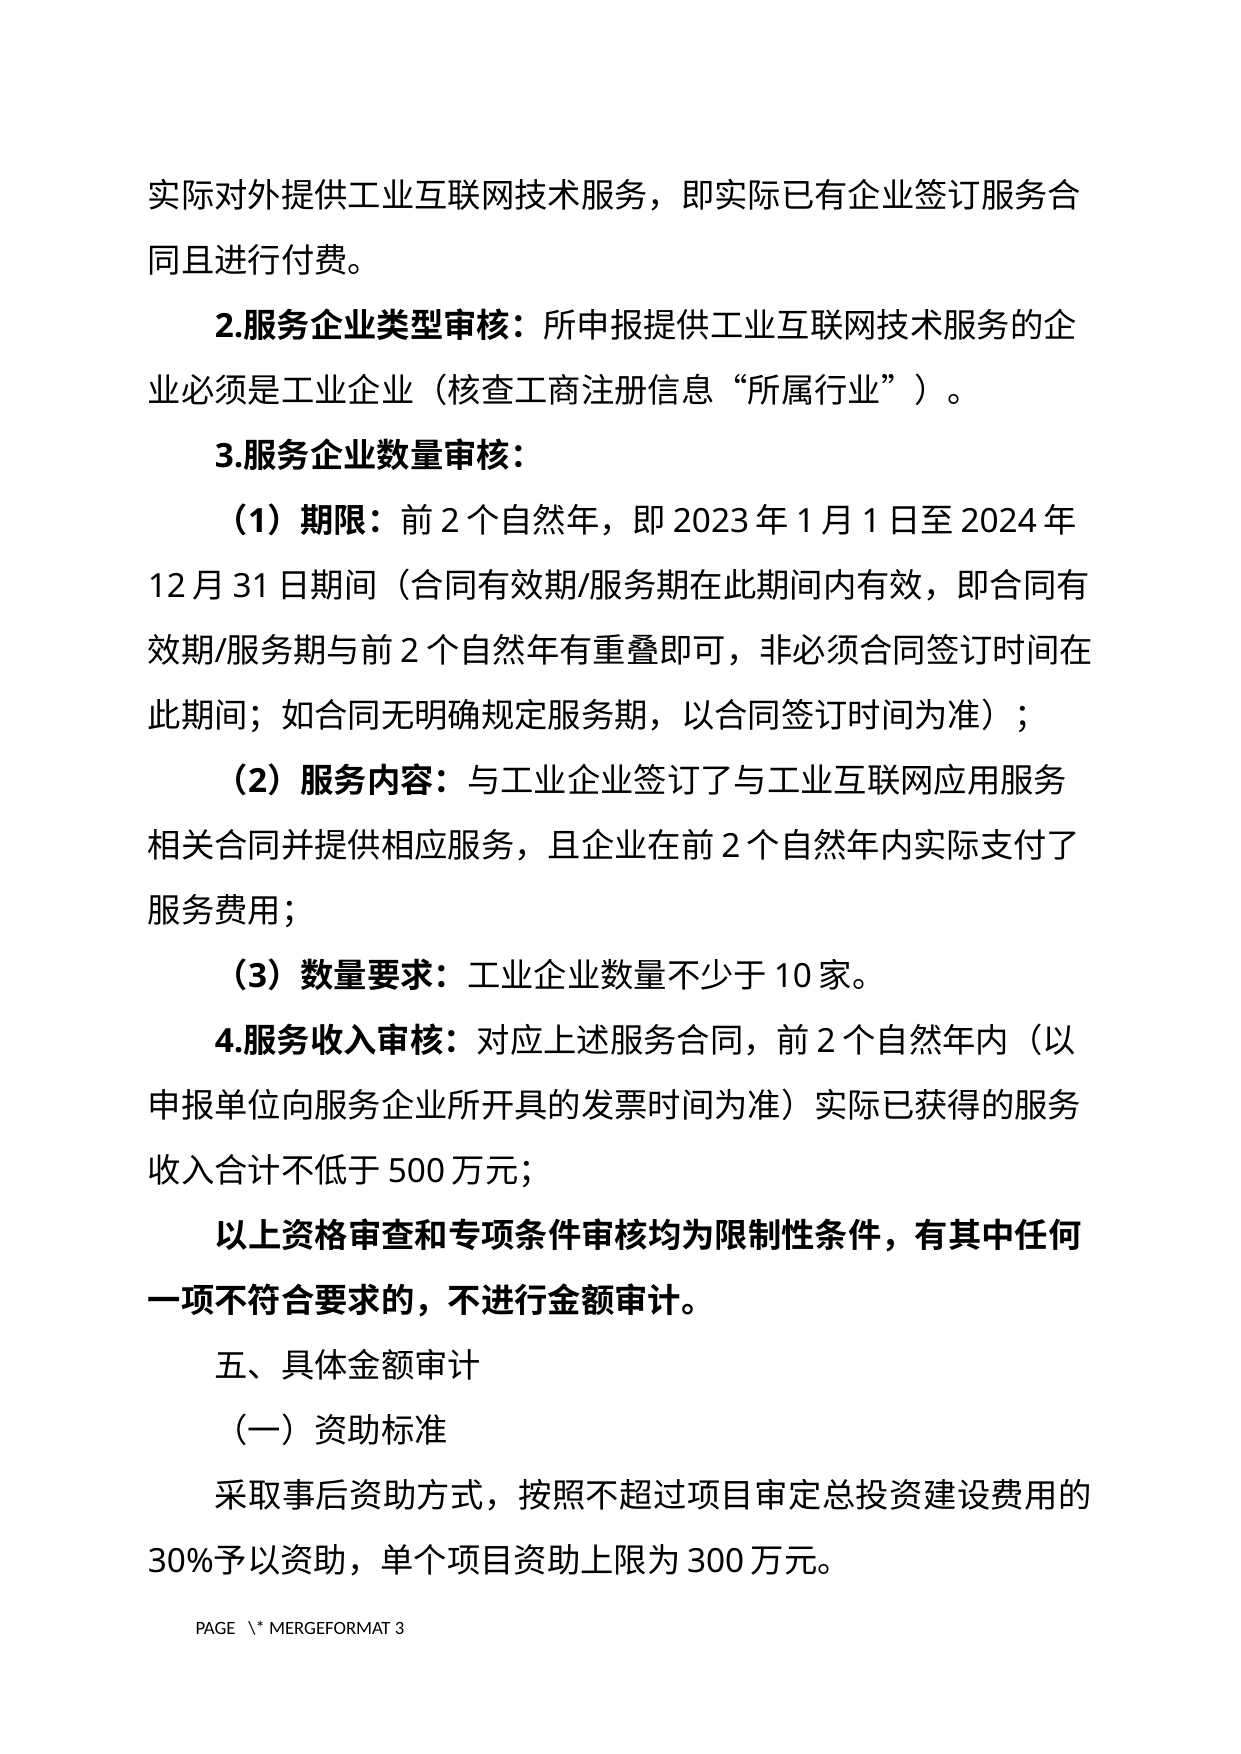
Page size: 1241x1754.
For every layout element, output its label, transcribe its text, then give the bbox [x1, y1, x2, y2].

text 4.服务收入审核：对应上述服务合同，前2个自然年内（以申报单位向服务企业所开具的发票时间为准）实际已获得的服务收入合计不低于500万元； [148, 1006, 1093, 1201]
text （1）期限：前2个自然年，即2023年1月1日至2024年12月31日期间（合同有效期/服务期在此期间内有效，即合同有效期/服务期与前2个自然年有重叠即可，非必须合同签订时间在此期间；如合同无明确规定服务期，以合同签订时间为准）； [148, 486, 1093, 746]
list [148, 161, 1093, 291]
subtitle 五、具体金额审计 [148, 1331, 1093, 1396]
text （3）数量要求：工业企业数量不少于10家。 [148, 941, 1093, 1006]
text 以上资格审查和专项条件审核均为限制性条件，有其中任何一项不符合要求的，不进行金额审计。 [148, 1201, 1093, 1331]
text 3.服务企业数量审核： [148, 421, 1093, 486]
list 2.服务企业类型审核：所申报提供工业互联网技术服务的企业必须是工业企业（核查工商注册信息“所属行业”）。 [148, 291, 1093, 421]
text 采取事后资助方式，按照不超过项目审定总投资建设费用的30%予以资助，单个项目资助上限为300万元。 [148, 1461, 1093, 1591]
text （2）服务内容：与工业企业签订了与工业互联网应用服务相关合同并提供相应服务，且企业在前2个自然年内实际支付了服务费用； [148, 746, 1093, 941]
subtitle （一）资助标准 [148, 1396, 1093, 1461]
